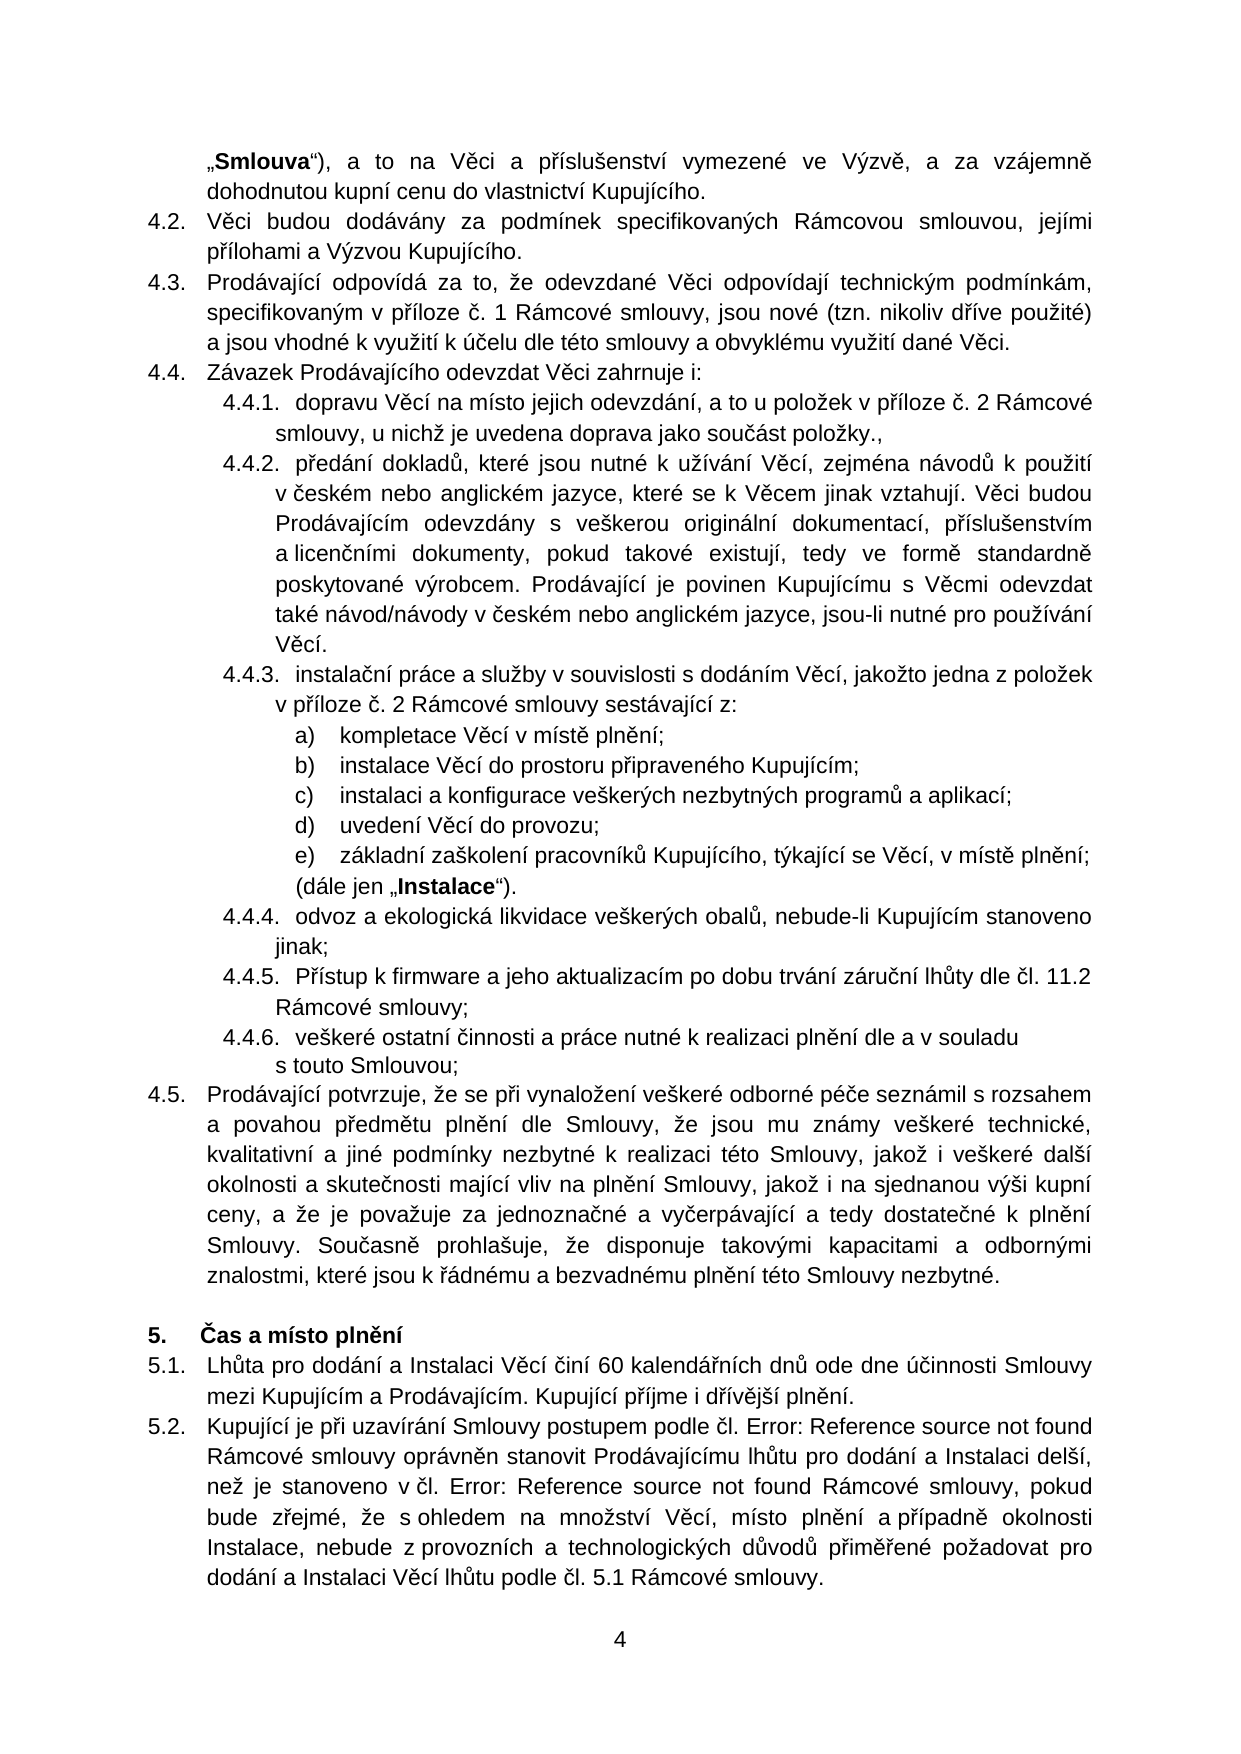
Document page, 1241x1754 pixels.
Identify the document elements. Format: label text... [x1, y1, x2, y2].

list Závazek Prodávajícího odevzdat Věci zahrnuje i: [148, 359, 1093, 385]
list instalaci a konfigurace veškerých nezbytných programů a aplikací; [294, 782, 1093, 808]
text (dále jen „Instalace“). [295, 873, 1093, 899]
list dopravu Věcí na místo jejich odevzdání, a to u položek v příloze č. 2 Rámcové smlouvy, u nichž je uvedena doprava jako součást položky., [223, 389, 1093, 446]
list Čas a místo plnění [148, 1322, 1093, 1348]
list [148, 148, 1093, 204]
list kompletace Věcí v místě plnění; [294, 722, 1093, 748]
list Lhůta pro dodání a Instalaci Věcí činí 60 kalendářních dnů ode dne účinnosti Smlouvy mezi Kupujícím a Prodávajícím. Kupující příjme i dřívější plnění. [148, 1352, 1093, 1409]
list odvoz a ekologická likvidace veškerých obalů, nebude-li Kupujícím stanoveno jinak; [223, 903, 1093, 959]
list základní zaškolení pracovníků Kupujícího, týkající se Věcí, v místě plnění; [294, 842, 1093, 869]
list instalační práce a služby v souvislosti s dodáním Věcí, jakožto jedna z položek v příloze č. 2 Rámcové smlouvy sestávající z: [223, 661, 1093, 718]
list veškeré ostatní činnosti a práce nutné k realizaci plnění dle a v souladu s touto Smlouvou; [223, 1024, 1093, 1078]
list Věci budou dodávány za podmínek specifikovaných Rámcovou smlouvou, jejími přílohami a Výzvou Kupujícího. [148, 208, 1093, 264]
list Přístup k firmware a jeho aktualizacím po dobu trvání záruční lhůty dle čl. 11.2 Rámcové smlouvy; [223, 963, 1093, 1020]
list předání dokladů, které jsou nutné k užívání Věcí, zejména návodů k použití v českém nebo anglickém jazyce, které se k Věcem jinak vztahují. Věci budou Prodávajícím odevzdány s veškerou originální dokumentací, příslušenstvím a licenčními dokumenty, pokud takové existují, tedy ve formě standardně poskytované výrobcem. Prodávající je povinen Kupujícímu s Věcmi odevzdat také návod/návody v českém nebo anglickém jazyce, jsou-li nutné pro používání Věcí. [223, 450, 1093, 657]
list uvedení Věcí do provozu; [294, 812, 1093, 838]
list Prodávající potvrzuje, že se při vynaložení veškeré odborné péče seznámil s rozsahem a povahou předmětu plnění dle Smlouvy, že jsou mu známy veškeré technické, kvalitativní a jiné podmínky nezbytné k realizaci této Smlouvy, jakož i veškeré další okolnosti a skutečnosti mající vliv na plnění Smlouvy, jakož i na sjednanou výši kupní ceny, a že je považuje za jednoznačné a vyčerpávající a tedy dostatečné k plnění Smlouvy. Současně prohlašuje, že disponuje takovými kapacitami a odbornými znalostmi, které jsou k řádnému a bezvadnému plnění této Smlouvy nezbytné. [148, 1081, 1093, 1288]
list Prodávající odpovídá za to, že odevzdané Věci odpovídají technickým podmínkám, specifikovaným v příloze č. 1 Rámcové smlouvy, jsou nové (tzn. nikoliv dříve použité) a jsou vhodné k využití k účelu dle této smlouvy a obvyklému využití dané Věci. [148, 268, 1093, 355]
list instalace Věcí do prostoru připraveného Kupujícím; [294, 752, 1093, 778]
